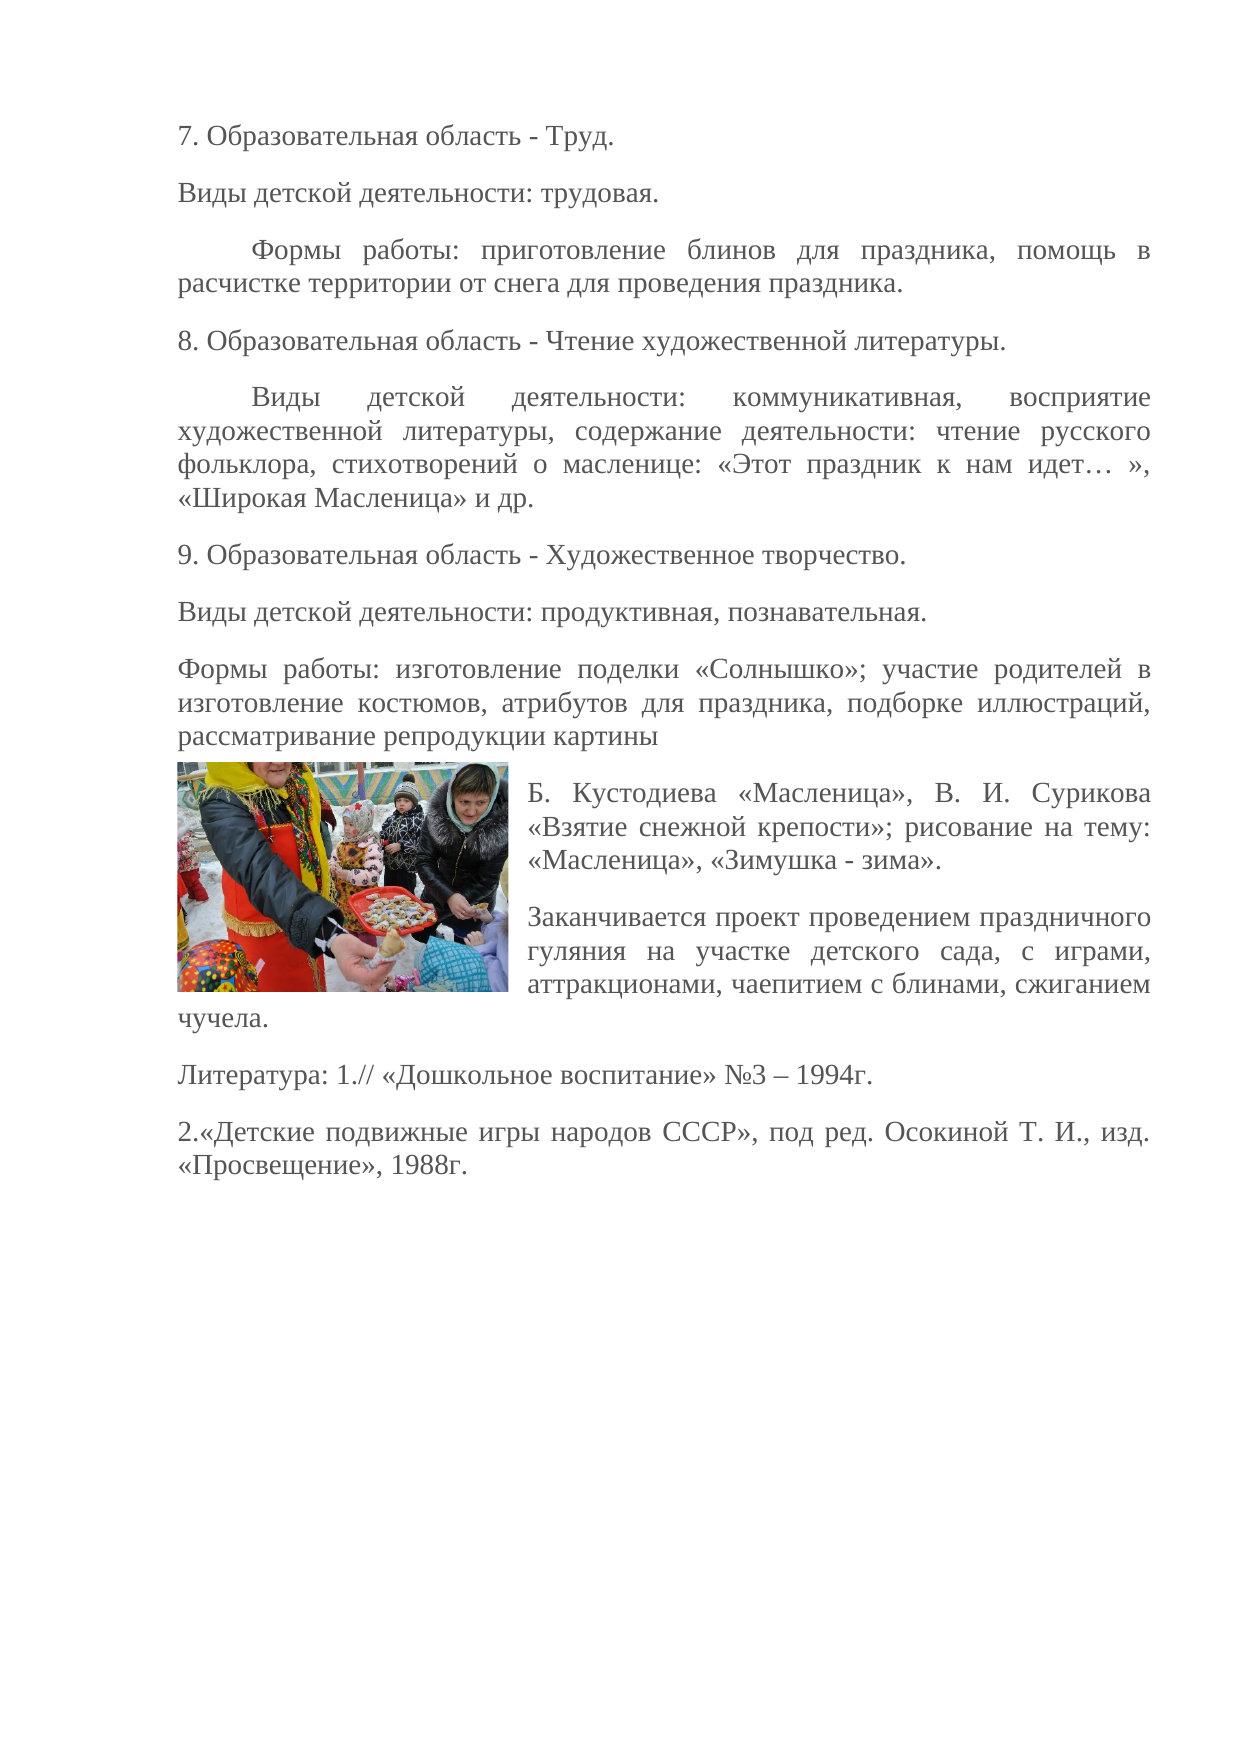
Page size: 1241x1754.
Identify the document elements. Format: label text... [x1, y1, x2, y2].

text 2.«Детские подвижные игры народов СССР», под ред. Осокиной Т. И., изд. «Просвещение», 1988г. [177, 1114, 1152, 1181]
text 9. Образовательная область - Художественное творчество. [177, 537, 1152, 571]
text Б. Кустодиева «Масленица», В. И. Сурикова «Взятие снежной крепости»; рисование на тему: «Масленица», «Зимушка - зима». [509, 775, 1152, 876]
text Виды детской деятельности: трудовая. [177, 175, 1152, 209]
text 7. Образовательная область - Труд. [177, 118, 1152, 152]
picture [177, 762, 509, 992]
text Литература: 1.// «Дошкольное воспитание» №3 – 1994г. [177, 1057, 1152, 1090]
text Виды детской деятельности: продуктивная, познавательная. [177, 594, 1152, 628]
text 8. Образовательная область - Чтение художественной литературы. [177, 323, 1152, 356]
text Формы работы: приготовление блинов для праздника, помощь в расчистке территории от снега для проведения праздника. [177, 232, 1152, 299]
text Виды детской деятельности: коммуникативная, восприятие художественной литературы, содержание деятельности: чтение русского фольклора, стихотворений о масленице: «Этот праздник к нам идет… », «Широкая Масленица» и др. [177, 379, 1152, 514]
text Заканчивается проект проведением праздничного гуляния на участке детского сада, с играми, аттракционами, чаепитием с блинами, сжиганием чучела. [177, 899, 1152, 1033]
text Формы работы: изготовление поделки «Солнышко»; участие родителей в изготовление костюмов, атрибутов для праздника, подборке иллюстраций, рассматривание репродукции картины [177, 651, 1152, 752]
